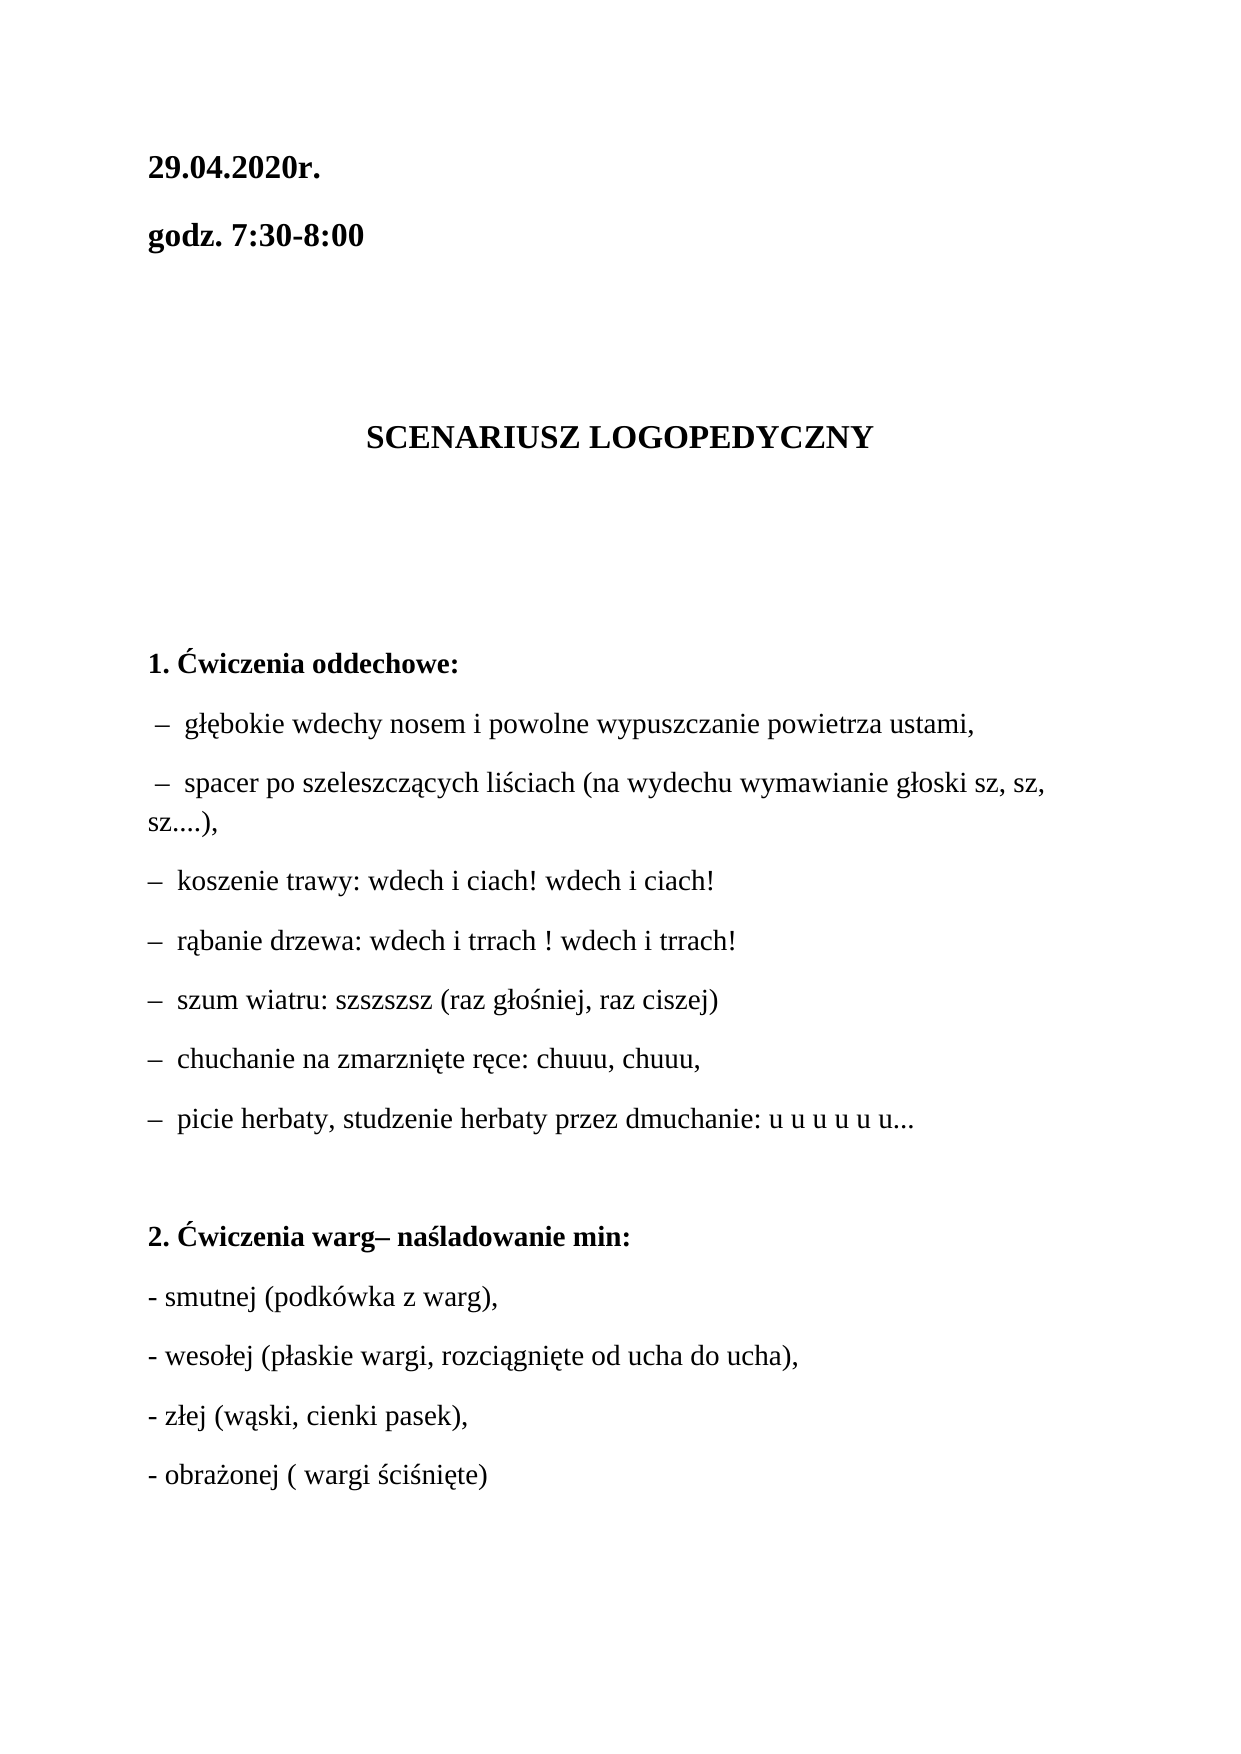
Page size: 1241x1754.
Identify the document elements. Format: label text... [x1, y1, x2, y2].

text 29.04.2020r. [148, 148, 1093, 186]
text – głębokie wdechy nosem i powolne wypuszczanie powietrza ustami, [148, 706, 1093, 739]
text - obrażonej ( wargi ściśnięte) [148, 1457, 1093, 1491]
text SCENARIUSZ LOGOPEDYCZNY [148, 418, 1093, 456]
text - złej (wąski, cienki pasek), [148, 1398, 1093, 1431]
text – koszenie trawy: wdech i ciach! wdech i ciach! [148, 863, 1093, 897]
text – picie herbaty, studzenie herbaty przez dmuchanie: u u u u u u... [148, 1101, 1093, 1134]
text 2. Ćwiczenia warg– naśladowanie min: [148, 1219, 1093, 1253]
text – chuchanie na zmarznięte ręce: chuuu, chuuu, [148, 1041, 1093, 1075]
text 1. Ćwiczenia oddechowe: [148, 647, 1093, 680]
text – rąbanie drzewa: wdech i trrach ! wdech i trrach! [148, 923, 1093, 956]
text – szum wiatru: szszszsz (raz głośniej, raz ciszej) [148, 982, 1093, 1016]
text - smutnej (podkówka z warg), [148, 1279, 1093, 1312]
text - wesołej (płaskie wargi, rozciągnięte od ucha do ucha), [148, 1338, 1093, 1372]
text – spacer po szeleszczących liściach (na wydechu wymawianie głoski sz, sz, sz....), [148, 765, 1093, 837]
text godz. 7:30-8:00 [148, 215, 1093, 253]
